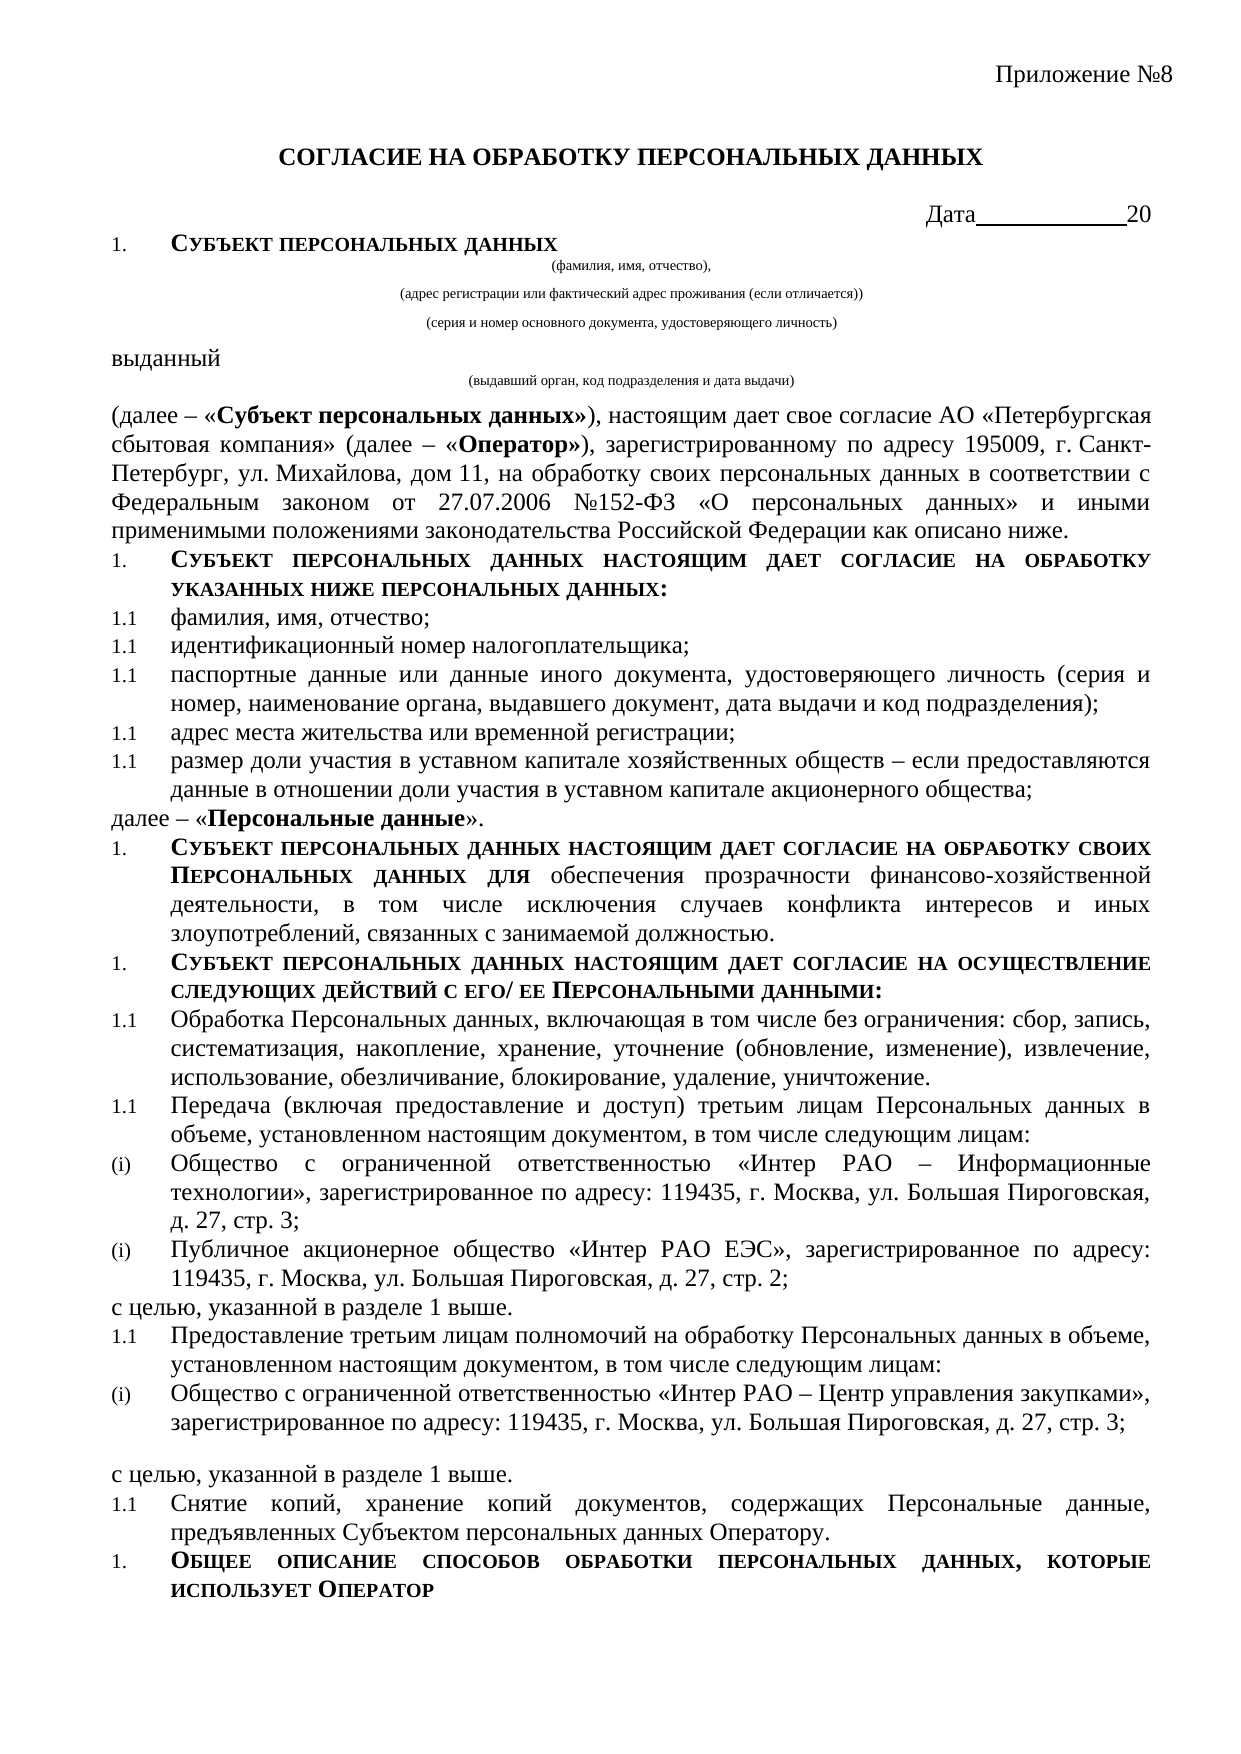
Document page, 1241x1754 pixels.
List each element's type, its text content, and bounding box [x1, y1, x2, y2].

table_cell Общество с ограниченной ответственностью «Интер РАО – Информационные технологии», зарегистрированное по адресу: 119435, г. Москва, ул. Большая Пироговская, д. 27, стр. 3; [100, 1148, 1163, 1234]
table_cell Передача (включая предоставление и доступ) третьим лицам Персональных данных в объеме, установленном настоящим документом, в том числе следующим лицам: [100, 1090, 1163, 1148]
table_cell паспортные данные или данные иного документа, удостоверяющего личность (серия и номер, наименование органа, выдавшего документ, дата выдачи и код подразделения); [100, 659, 1163, 717]
text Приложение №8 [89, 59, 1173, 88]
table_cell идентификационный номер налогоплательщика; [100, 630, 1163, 659]
table_cell адрес места жительства или временной регистрации; [100, 717, 1163, 745]
table_cell (фамилия, имя, отчество), (адрес регистрации или фактический адрес проживания (если отличается)) (серия и номер основного документа, удостоверяющего личность) выданный (выдавший орган, код подразделения и дата выдачи) (далее – «Субъект персональных данных»), настоящим дает свое согласие АО «Петербургская сбытовая компания» (далее – «Оператор»), зарегистрированному по адресу 195009, г. Санкт-Петербург, ул. Михайлова, дом 11, на обработку своих персональных данных в соответствии с Федеральным законом от 27.07.2006 №152-ФЗ «О персональных данных» и иными применимыми положениями законодательства Российской Федерации как описано ниже. [100, 257, 1163, 544]
table_cell далее – «Персональные данные». [100, 803, 1163, 832]
table_cell Публичное акционерное общество «Интер РАО ЕЭС», зарегистрированное по адресу: 119435, г. Москва, ул. Большая Пироговская, д. 27, стр. 2; [100, 1234, 1163, 1292]
table_cell Общее описание способов обработки персональных данных, которые использует Оператор [100, 1546, 1163, 1603]
table_cell Субъект персональных данных настоящим дает согласие на осуществление следующих действий с его/ ее Персональными данными: [100, 947, 1163, 1004]
table_cell Обработка Персональных данных, включающая в том числе без ограничения: сбор, запись, систематизация, накопление, хранение, уточнение (обновление, изменение), извлечение, использование, обезличивание, блокирование, удаление, уничтожение. [100, 1004, 1163, 1090]
table_cell Предоставление третьим лицам полномочий на обработку Персональных данных в объеме, установленном настоящим документом, в том числе следующим лицам: [100, 1320, 1163, 1378]
table_cell Субъект персональных данных настоящим дает согласие на обработку своих Персональных данных для обеспечения прозрачности финансово-хозяйственной деятельности, в том числе исключения случаев конфликта интересов и иных злоупотреблений, связанных с занимаемой должностью. [100, 832, 1163, 947]
table_cell Общество с ограниченной ответственностью «Интер РАО – Центр управления закупками», зарегистрированное по адресу: 119435, г. Москва, ул. Большая Пироговская, д. 27, стр. 3; [100, 1378, 1163, 1459]
table_header Дата 20 [100, 199, 1163, 228]
table_cell Субъект персональных данных настоящим дает согласие на обработку указанных ниже персональных данных: [100, 544, 1163, 602]
table_cell фамилия, имя, отчество; [100, 602, 1163, 630]
table_cell с целью, указанной в разделе 1 выше. [100, 1292, 1163, 1320]
table_cell размер доли участия в уставном капитале хозяйственных обществ – если предоставляются данные в отношении доли участия в уставном капитале акционерного общества; [100, 745, 1163, 803]
table_cell Субъект персональных данных [100, 228, 1163, 257]
table_cell Снятие копий, хранение копий документов, содержащих Персональные данные, предъявленных Субъектом персональных данных Оператору. [100, 1488, 1163, 1546]
table_cell с целью, указанной в разделе 1 выше. [100, 1459, 1163, 1488]
text СОГЛАСИЕ НА ОБРАБОТКУ ПЕРСОНАЛЬНЫХ ДАННЫХ [89, 142, 1173, 170]
